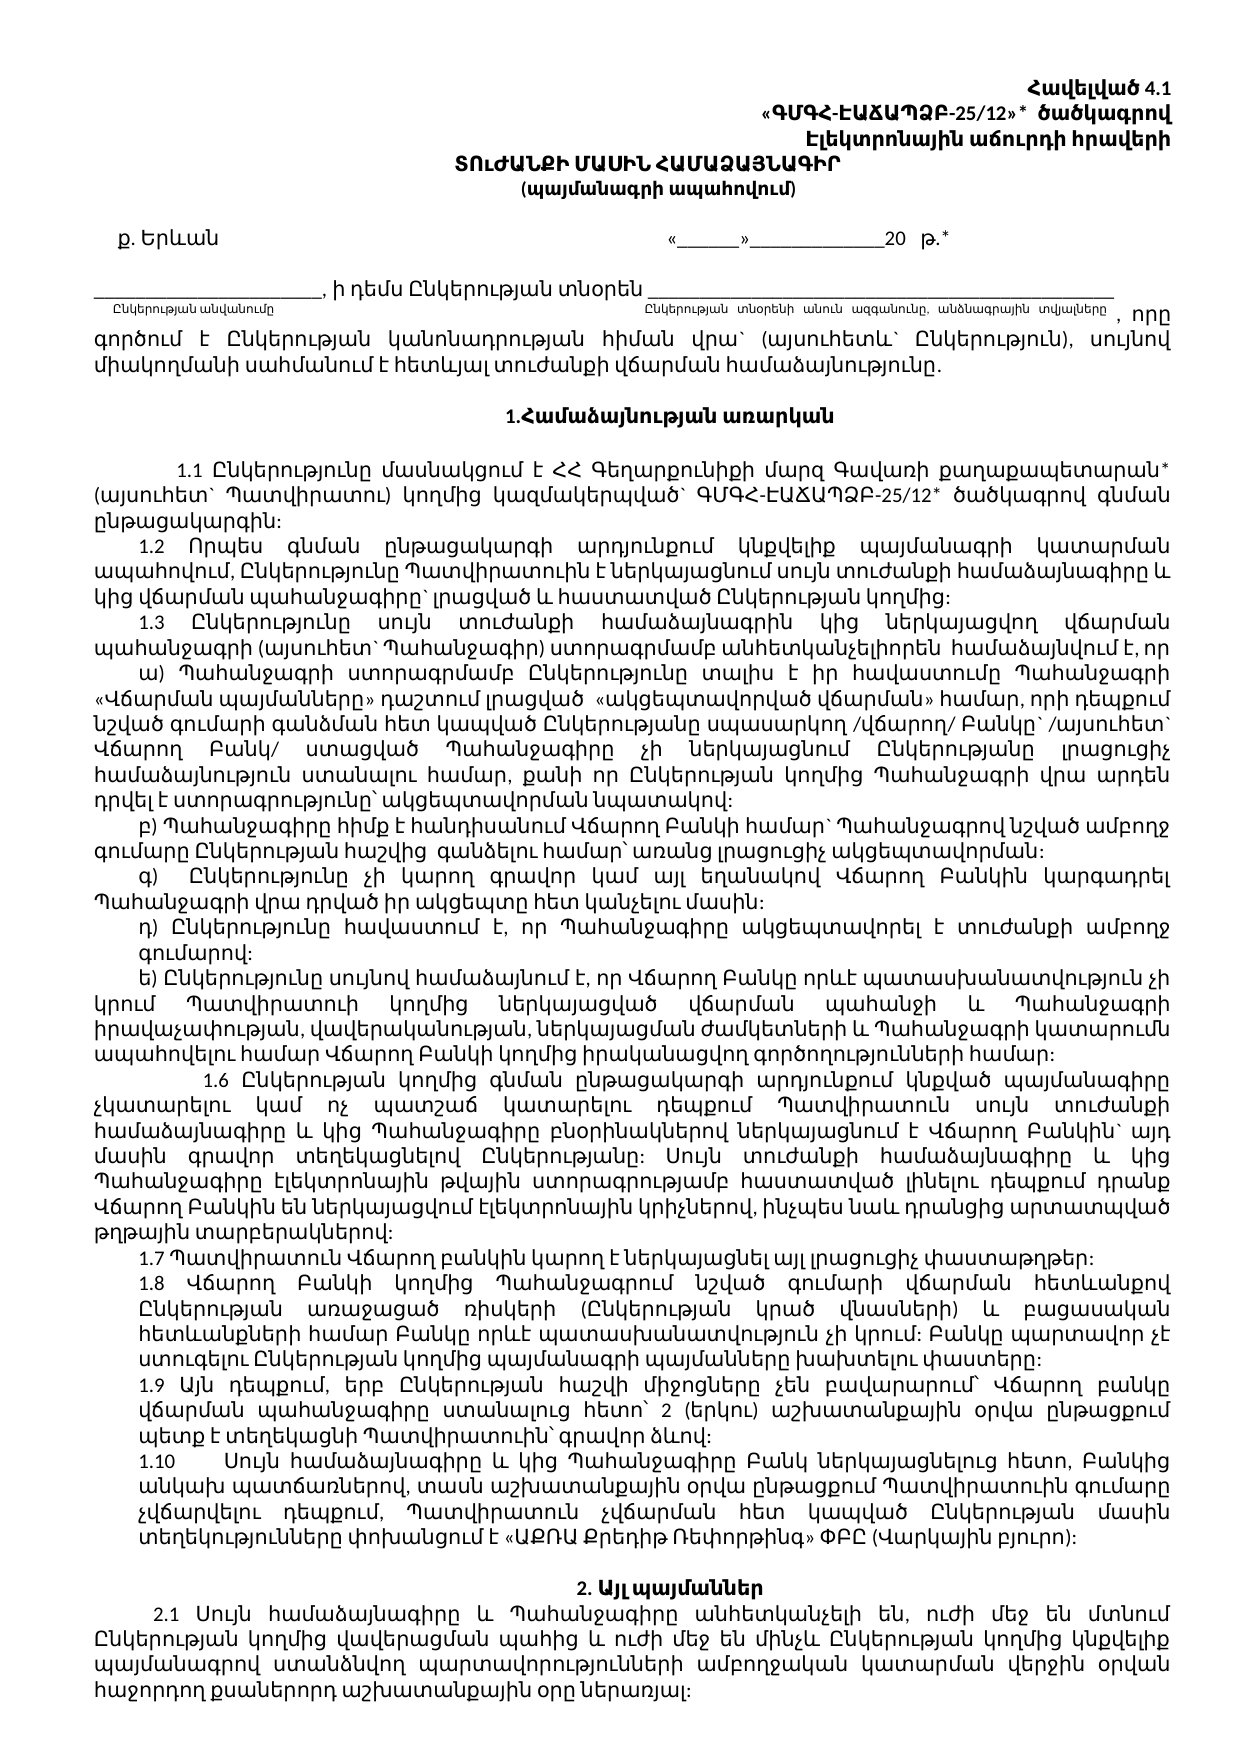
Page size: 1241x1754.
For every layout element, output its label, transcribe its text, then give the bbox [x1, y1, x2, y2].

text ա) Պահանջագրի ստորագրմամբ Ընկերությունը տալիս է իր հավաստումը Պահանջագրի «Վճարման պայմանները» դաշտում լրացված «ակցեպտավորված վճարման» համար, որի դեպքում նշված գումարի գանձման հետ կապված Ընկերությանը սպասարկող /վճարող/ Բանկը` /այսուհետ` Վճարող Բանկ/ ստացված Պահանջագիրը չի ներկայացնում Ընկերությանը լրացուցիչ համաձայնություն ստանալու համար, քանի որ Ընկերության կողմից Պահանջագրի վրա արդեն դրվել է ստորագրությունը՝ ակցեպտավորման նպատակով: [94, 660, 1171, 813]
text 2.1 Սույն համաձայնագիրը և Պահանջագիրը անհետկանչելի են, ուժի մեջ են մտնում Ընկերության կողմից վավերացման պահից և ուժի մեջ են մինչև Ընկերության կողմից կնքվելիք պայմանագրով ստանձնվող պարտավորությունների ամբողջական կատարման վերջին օրվան հաջորդող քսաներորդ աշխատանքային օրը ներառյալ: [94, 1601, 1171, 1702]
text 1.Համաձայնության առարկան [169, 403, 1171, 428]
text 2. Այլ պայմաններ [169, 1575, 1171, 1601]
text 1.1 Ընկերությունը մասնակցում է ՀՀ Գեղարքունիքի մարզ Գավառի քաղաքապետարան* (այսուհետ` Պատվիրատու) կողմից կազմակերպված` ԳՄԳՀ-ԷԱՃԱՊՁԲ-25/12* ծածկագրով գնման ընթացակարգին: [94, 457, 1171, 533]
text 1.3 Ընկերությունը սույն տուժանքի համաձայնագրին կից ներկայացվող վճարման պահանջագրի (այսուհետ` Պահանջագիր) ստորագրմամբ անհետկանչելիորեն համաձայնվում է, որ [94, 609, 1171, 660]
text դ) Ընկերությունը հավաստում է, որ Պահանջագիրը ակցեպտավորել է տուժանքի ամբողջ գումարով: [138, 914, 1171, 965]
text Ընկերության անվանումը Ընկերության տնօրենի անուն ազգանունը, անձնագրային տվյալները , որը գործում է Ընկերության կանոնադրության հիման վրա` (այսուհետև` Ընկերություն), սույնով միակողմանի սահմանում է հետևյալ տուժանքի վճարման համաձայնությունը. [94, 301, 1171, 377]
text բ) Պահանջագիրը հիմք է հանդիսանում Վճարող Բանկի համար` Պահանջագրով նշված ամբողջ գումարը Ընկերության հաշվից գանձելու համար՝ առանց լրացուցիչ ակցեպտավորման: [94, 813, 1171, 864]
text ՏՈւԺԱՆՔԻ ՄԱՍԻՆ ՀԱՄԱՁԱՅՆԱԳԻՐ [94, 151, 1171, 177]
text 1.7 Պատվիրատուն Վճարող բանկին կարող է ներկայացնել այլ լրացուցիչ փաստաթղթեր: [138, 1245, 1171, 1270]
text 1.10 Սույն համաձայնագիրը և կից Պահանջագիրը Բանկ ներկայացնելուց հետո, Բանկից անկախ պատճառներով, տասն աշխատանքային օրվա ընթացքում Պատվիրատուին գումարը չվճարվելու դեպքում, Պատվիրատուն չվճարման հետ կապված Ընկերության մասին տեղեկությունները փոխանցում է «ԱՔՌԱ Քրեդիթ Ռեփորթինգ» ՓԲԸ (Վարկային բյուրո): [138, 1448, 1171, 1550]
text 1.2 Որպես գնման ընթացակարգի արդյունքում կնքվելիք պայմանագրի կատարման ապահովում, Ընկերությունը Պատվիրատուին է ներկայացնում սույն տուժանքի համաձայնագիրը և կից վճարման պահանջագիրը` լրացված և հաստատված Ընկերության կողմից: [94, 533, 1171, 609]
text 1.8 Վճարող Բանկի կողմից Պահանջագրում նշված գումարի վճարման հետևանքով Ընկերության առաջացած ռիսկերի (Ընկերության կրած վնասների) և բացասական հետևանքների համար Բանկը որևէ պատասխանատվություն չի կրում: Բանկը պարտավոր չէ ստուգելու Ընկերության կողմից պայմանագրի պայմանները խախտելու փաստերը: [138, 1270, 1171, 1372]
text ե) Ընկերությունը սույնով համաձայնում է, որ Վճարող Բանկը որևէ պատասխանատվություն չի կրում Պատվիրատուի կողմից ներկայացված վճարման պահանջի և Պահանջագրի իրավաչափության, վավերականության, ներկայացման ժամկետների և Պահանջագրի կատարումն ապահովելու համար Վճարող Բանկի կողմից իրականացվող գործողությունների համար: [94, 965, 1171, 1067]
text «ԳՄԳՀ-ԷԱՃԱՊՁԲ-25/12»* ծածկագրով [94, 100, 1171, 126]
text 1.6 Ընկերության կողմից գնման ընթացակարգի արդյունքում կնքված պայմանագիրը չկատարելու կամ ոչ պատշաճ կատարելու դեպքում Պատվիրատուն սույն տուժանքի համաձայնագիրը և կից Պահանջագիրը բնօրինակներով ներկայացնում է Վճարող Բանկին` այդ մասին գրավոր տեղեկացնելով Ընկերությանը: Սույն տուժանքի համաձայնագիրը և կից Պահանջագիրը էլեկտրոնային թվային ստորագրությամբ հաստատված լինելու դեպքում դրանք Վճարող Բանկին են ներկայացվում էլեկտրոնային կրիչներով, ինչպես նաև դրանցից արտատպված թղթային տարբերակներով: [94, 1067, 1171, 1245]
text գ) Ընկերությունը չի կարող գրավոր կամ այլ եղանակով Վճարող Բանկին կարգադրել Պահանջագրի վրա դրված իր ակցեպտը հետ կանչելու մասին: [94, 864, 1171, 914]
text (պայմանագրի ապահովում) [94, 177, 1171, 199]
text 1.9 Այն դեպքում, երբ Ընկերության հաշվի միջոցները չեն բավարարում՝ Վճարող բանկը վճարման պահանջագիրը ստանալուց հետո՝ 2 (երկու) աշխատանքային օրվա ընթացքում պետք է տեղեկացնի Պատվիրատուին՝ գրավոր ձևով: [138, 1372, 1171, 1448]
text ք. Երևան «______»_____________20 թ.* [94, 225, 1171, 250]
text Հավելված 4.1 [94, 75, 1171, 100]
text ______________________, ի դեմս Ընկերության տնօրեն _____________________________________________ [94, 276, 1171, 301]
text Էլեկտրոնային աճուրդի հրավերի [94, 126, 1171, 151]
